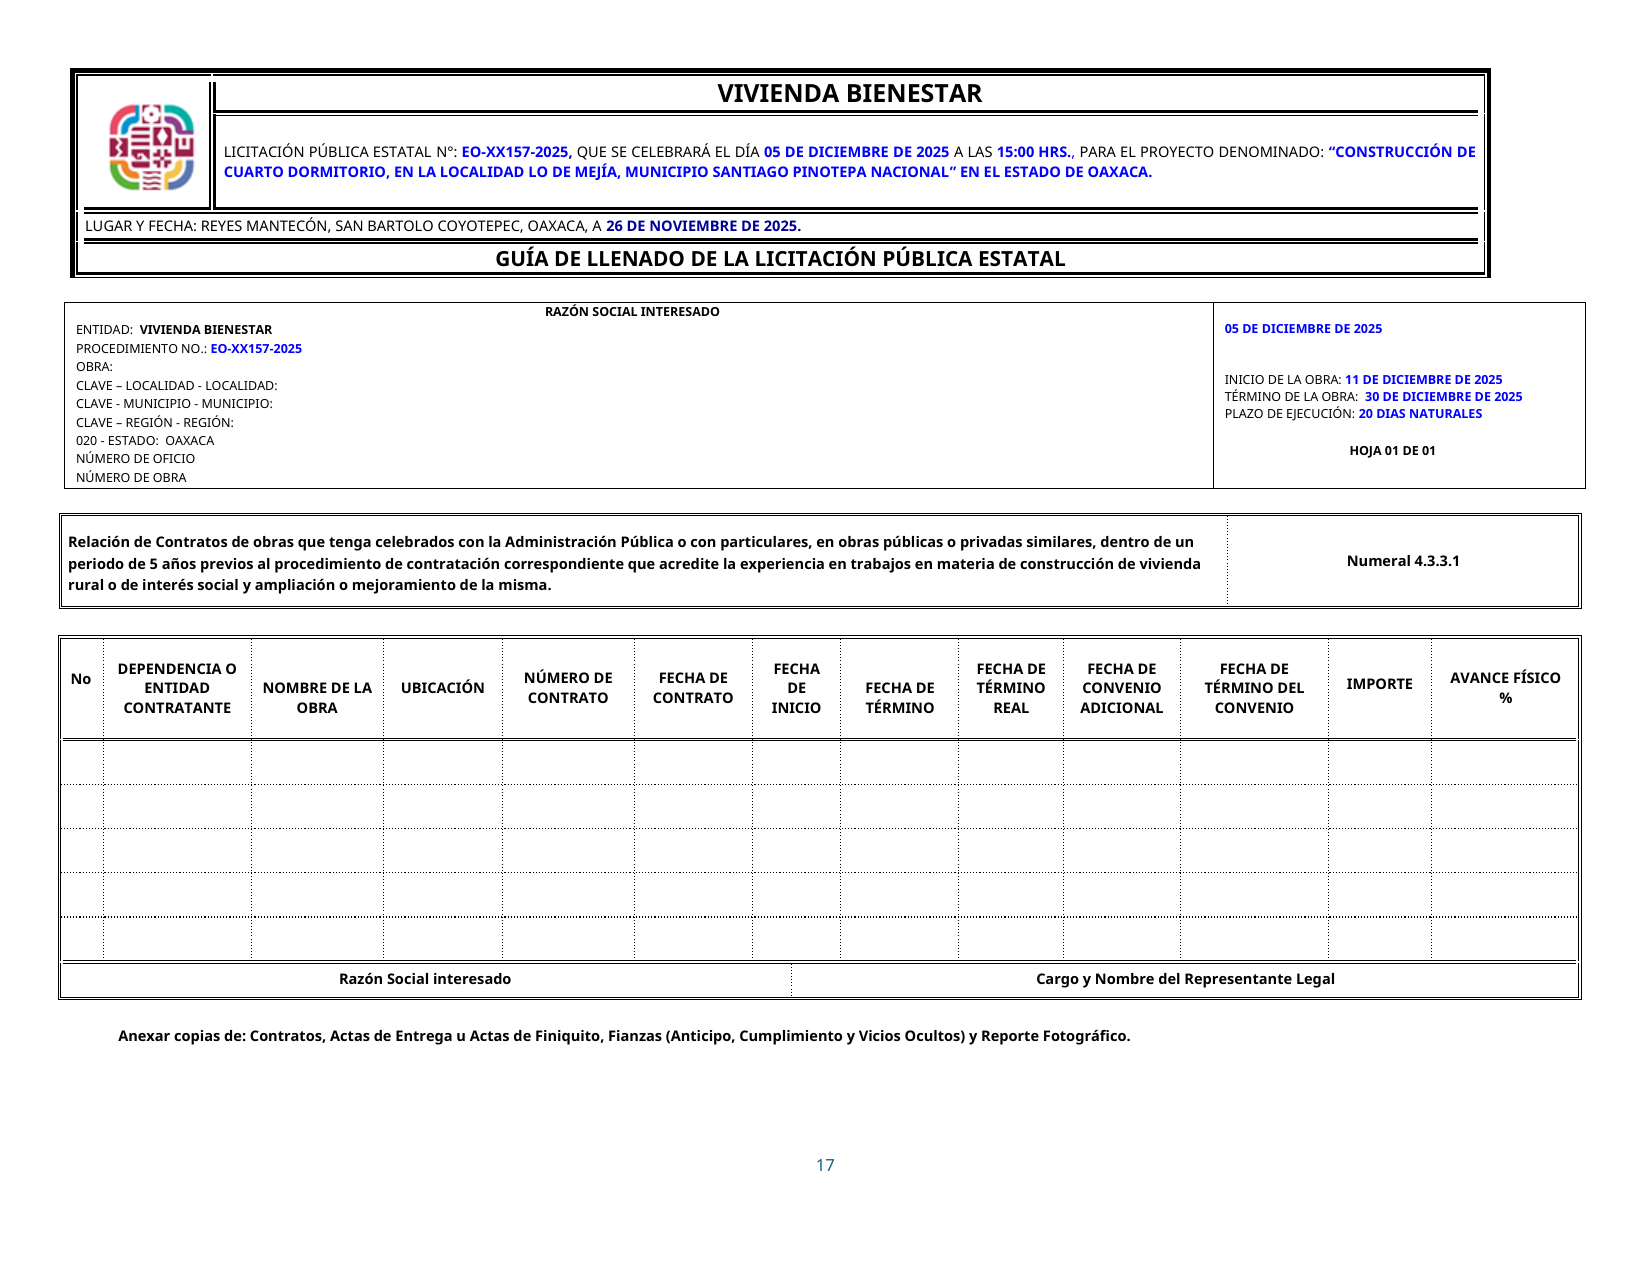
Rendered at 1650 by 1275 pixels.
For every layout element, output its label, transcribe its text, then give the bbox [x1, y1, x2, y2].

table_cell [61, 828, 103, 872]
table_cell [841, 741, 959, 784]
table_cell [502, 828, 634, 872]
table_cell [1328, 916, 1431, 960]
table_cell [959, 828, 1063, 872]
table_cell [634, 784, 752, 828]
table_cell [1063, 828, 1180, 872]
table_cell [959, 741, 1063, 784]
table_cell [752, 741, 841, 784]
table_header 05 DE DICIEMBRE DE 2025 INICIO DE LA OBRA: 11 DE DICIEMBRE DE 2025 TÉRMINO DE LA OBRA: 30 DE DICIEMBRE DE 2025 PLAZO DE EJECUCIÓN: 20 DIAS NATURALES HOJA 01 DE 01 [1214, 303, 1585, 488]
table_cell [251, 872, 383, 916]
table_cell [251, 741, 383, 784]
table_cell [502, 784, 634, 828]
table_cell [383, 828, 502, 872]
table_cell [383, 741, 502, 784]
table_cell [1063, 784, 1180, 828]
table_cell [61, 916, 103, 960]
table_header FECHA DE TÉRMINO [841, 639, 959, 738]
table_cell [959, 916, 1063, 960]
table_cell [752, 784, 841, 828]
table_cell [383, 916, 502, 960]
table_cell [383, 784, 502, 828]
table_cell [502, 916, 634, 960]
table_header FECHA DE CONVENIO ADICIONAL [1063, 639, 1180, 738]
table_cell [1180, 916, 1328, 960]
table_cell [502, 872, 634, 916]
table_cell [61, 784, 103, 828]
table_header Relación de Contratos de obras que tenga celebrados con la Administración Pública o con particulares, en obras públicas o privadas similares, dentro de un periodo de 5 años previos al procedimiento de contratación correspondiente que acredite la experiencia en trabajos en materia de construcción de vivienda rural o de interés social y ampliación o mejoramiento de la misma. [62, 516, 1227, 606]
table_cell [103, 784, 251, 828]
table_cell [1180, 784, 1328, 828]
table_header NOMBRE DE LA OBRA [251, 639, 383, 738]
table_cell [1328, 741, 1431, 784]
table_header DEPENDENCIA O ENTIDAD CONTRATANTE [103, 639, 251, 738]
table_header FECHA DE TÉRMINO REAL [959, 639, 1063, 738]
table_header Numeral 4.3.3.1 [1227, 516, 1578, 606]
table_cell [841, 872, 959, 916]
table_header NÚMERO DE CONTRATO [502, 639, 634, 738]
table_cell Razón Social interesado [59, 960, 791, 997]
table_cell [634, 741, 752, 784]
table_cell [103, 828, 251, 872]
table_cell [1431, 872, 1578, 916]
text Anexar copias de: Contratos, Actas de Entrega u Actas de Finiquito, Fianzas (Anticipo, Cumplimiento y Vicios Ocultos) y Reporte Fotográfico. [118, 1026, 1532, 1046]
table_header FECHA DE TÉRMINO DEL CONVENIO [1180, 639, 1328, 738]
table_cell [959, 872, 1063, 916]
table_cell [103, 741, 251, 784]
table_cell [1431, 738, 1580, 784]
table_cell [841, 828, 959, 872]
table_cell [634, 872, 752, 916]
table_cell [1328, 784, 1431, 828]
table_cell [1328, 872, 1431, 916]
table_cell [752, 872, 841, 916]
table_header FECHA DE CONTRATO [634, 639, 752, 738]
table_cell [1063, 872, 1180, 916]
table_cell [634, 828, 752, 872]
table_cell [59, 738, 103, 784]
table_header RAZÓN SOCIAL INTERESADO Entidad: Vivienda Bienestar Procedimiento No.: EO-XX157-2025 Obra: clave – Localidad - Localidad: clave - Municipio - Municipio: clave – Región - Región: 020 - Estado: Oaxaca Número de Oficio Número de Obra [65, 303, 1213, 488]
table_cell [752, 828, 841, 872]
table_cell [1431, 784, 1578, 828]
table_cell [61, 872, 103, 916]
table_cell [1180, 828, 1328, 872]
picture [98, 97, 205, 196]
table_header UBICACIÓN [383, 639, 502, 738]
table_cell [1180, 872, 1328, 916]
table_cell Cargo y Nombre del Representante Legal [791, 960, 1580, 997]
table_cell [251, 828, 383, 872]
table_cell [959, 784, 1063, 828]
table_cell [752, 916, 841, 960]
table_cell [251, 916, 383, 960]
table_cell [103, 872, 251, 916]
table_header FECHA DE INICIO [752, 639, 841, 738]
table_cell [1431, 916, 1578, 960]
table_header No [61, 639, 103, 738]
table_cell [502, 741, 634, 784]
table_cell [383, 872, 502, 916]
table_cell [1063, 741, 1180, 784]
table_cell [1431, 828, 1578, 872]
table_cell [1180, 741, 1328, 784]
table_header IMPORTE [1328, 639, 1431, 738]
table_cell [841, 916, 959, 960]
table_cell [103, 916, 251, 960]
table_cell [841, 784, 959, 828]
table_cell [634, 916, 752, 960]
table_header AVANCE FÍSICO % [1431, 639, 1578, 738]
table_cell [251, 784, 383, 828]
table_cell [1063, 916, 1180, 960]
table_cell [1328, 828, 1431, 872]
